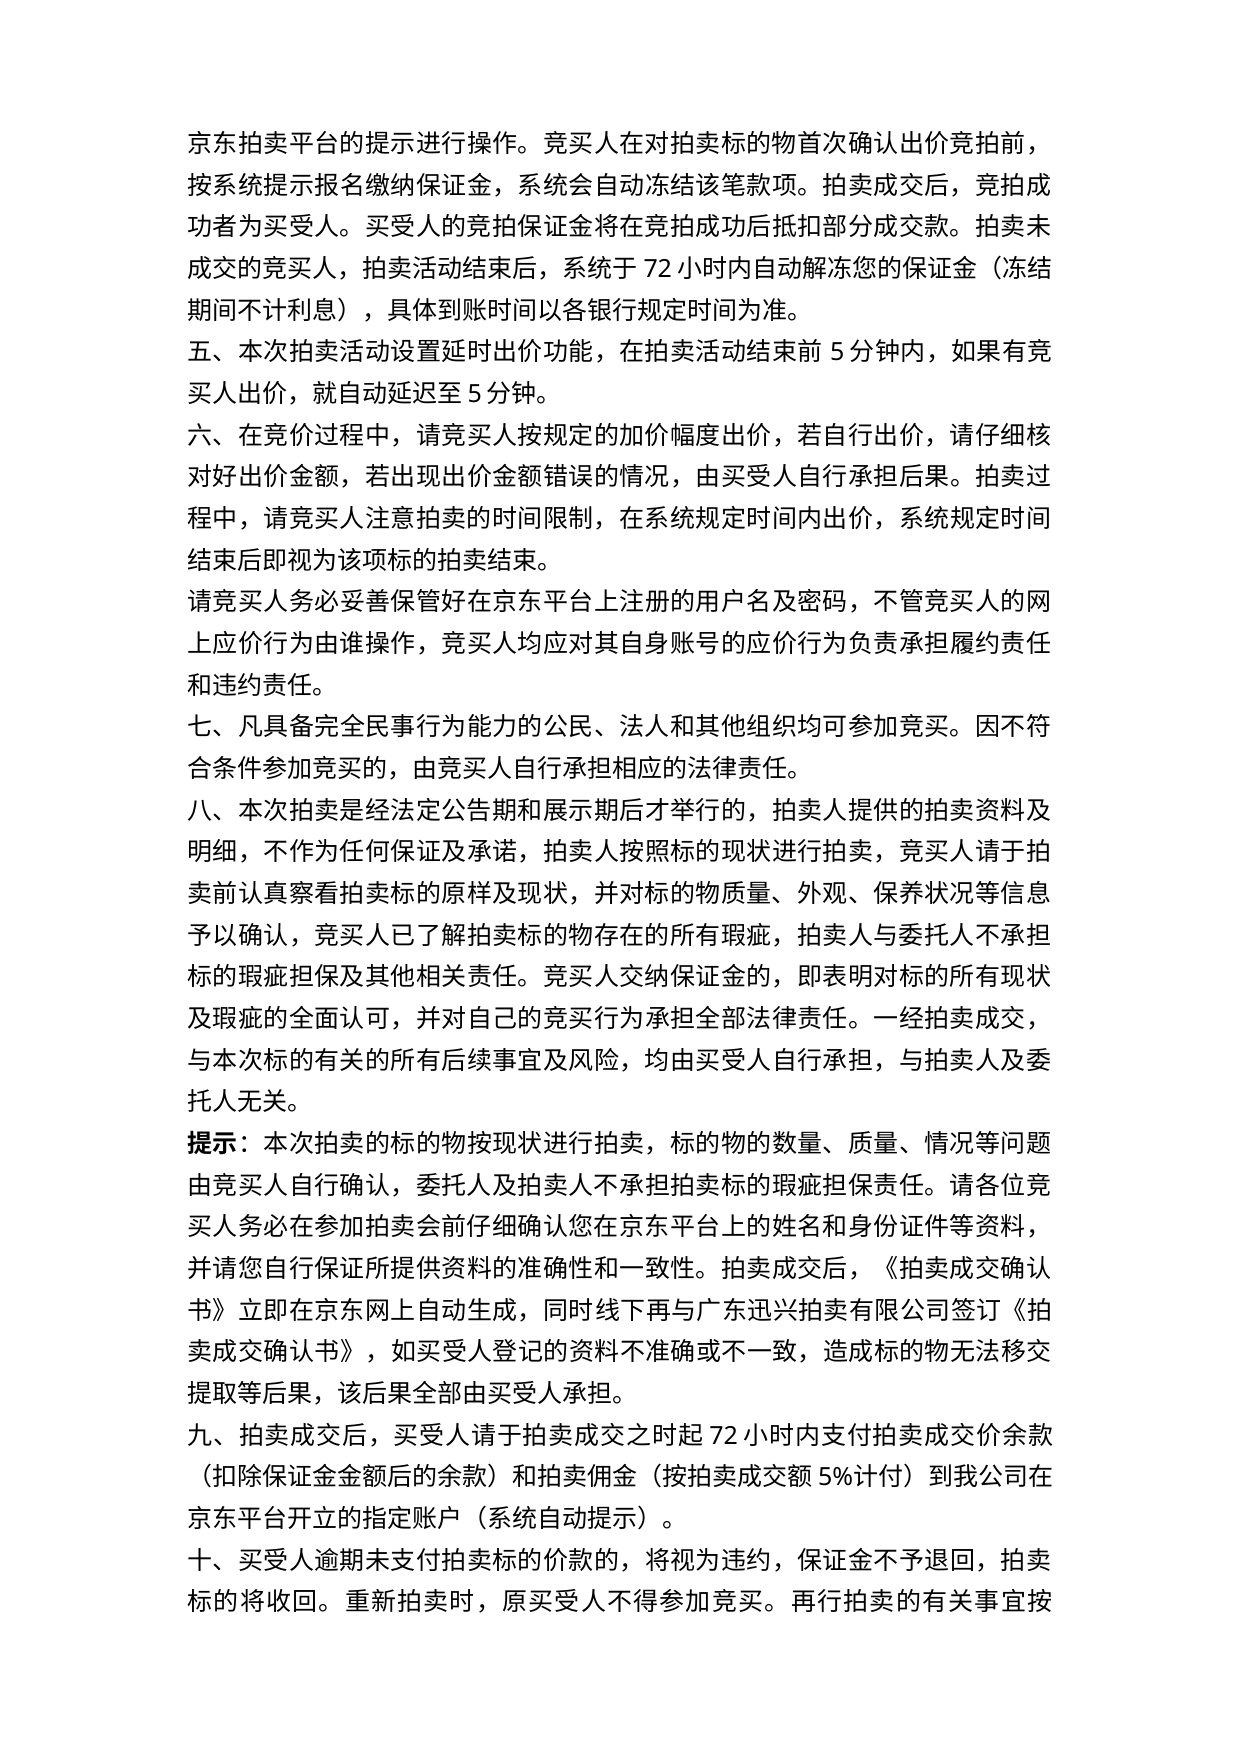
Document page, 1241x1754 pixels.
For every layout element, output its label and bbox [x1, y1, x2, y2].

text [187, 119, 1053, 786]
text [187, 786, 1053, 1619]
